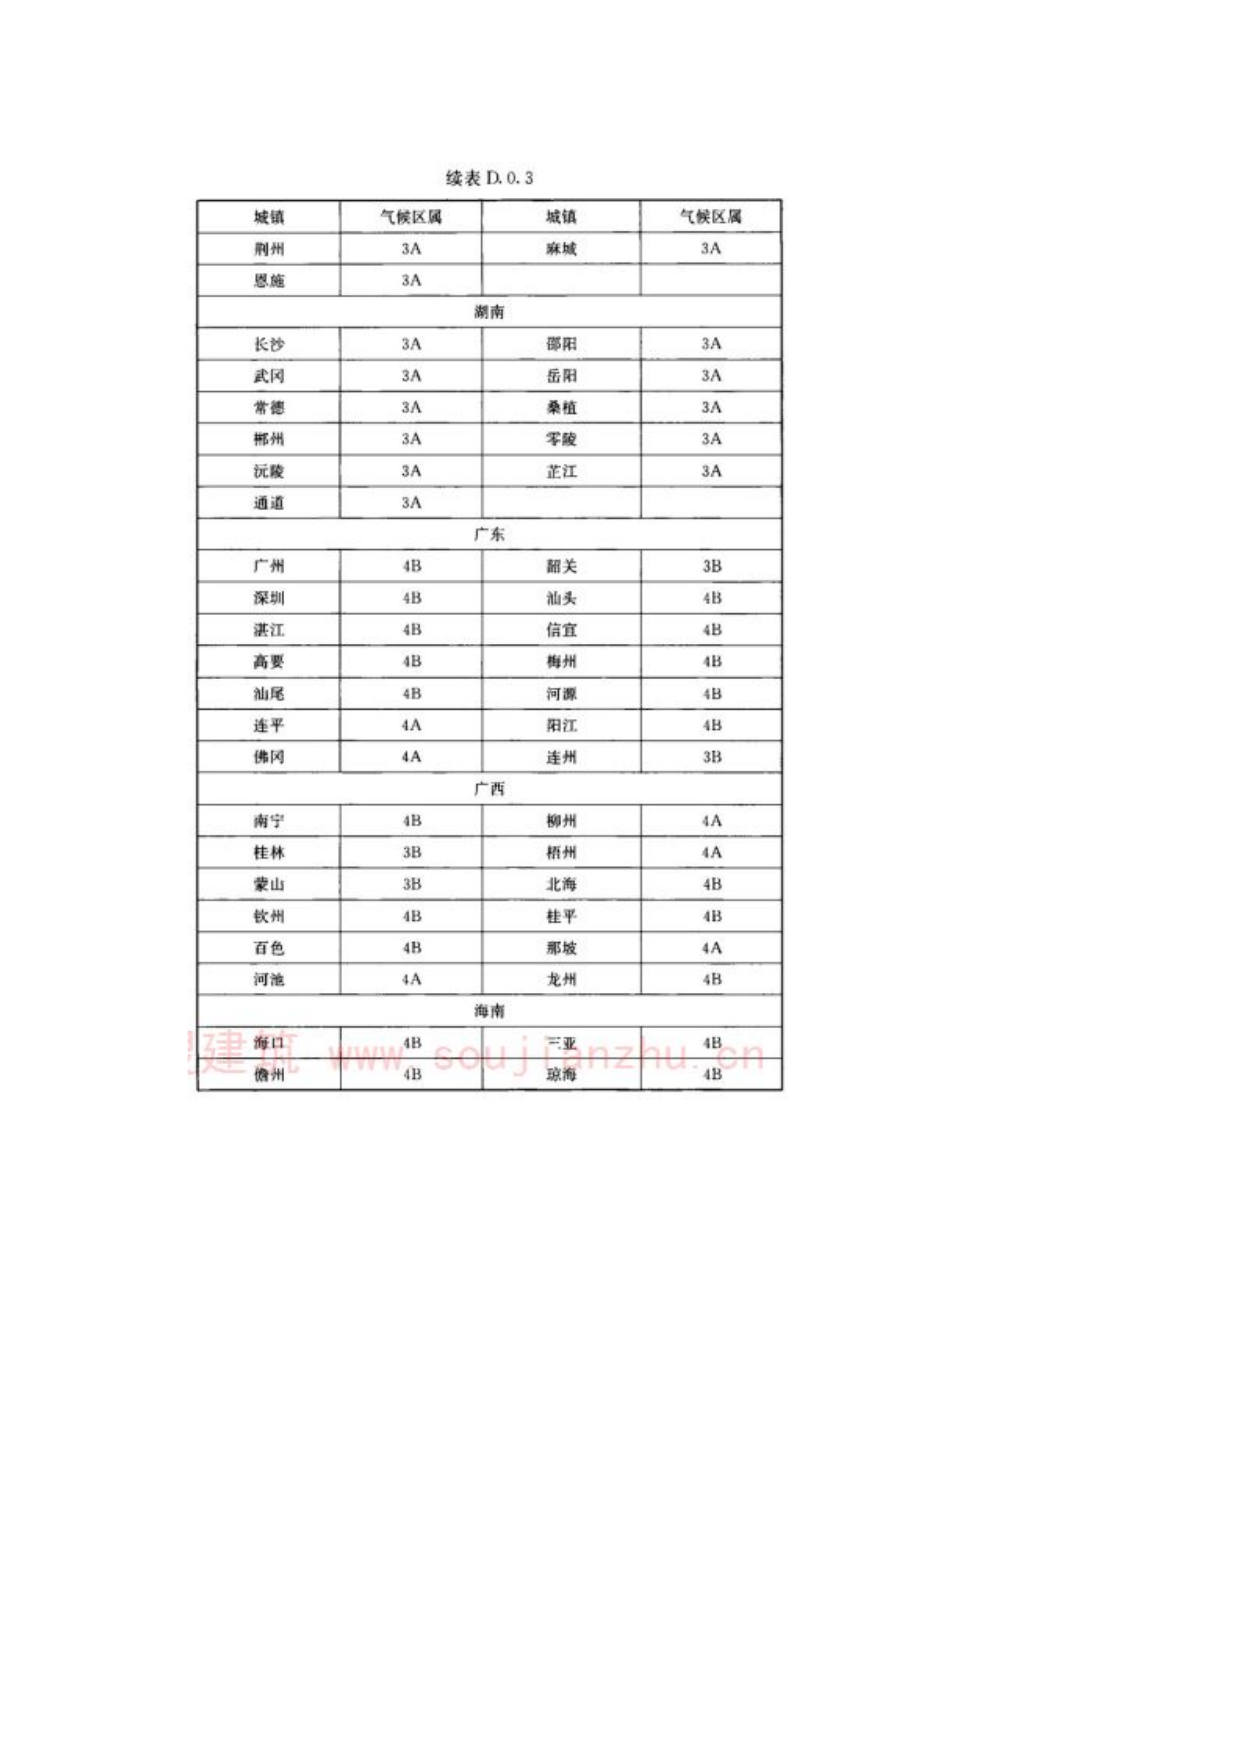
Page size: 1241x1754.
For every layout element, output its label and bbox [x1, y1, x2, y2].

picture [187, 162, 790, 1100]
